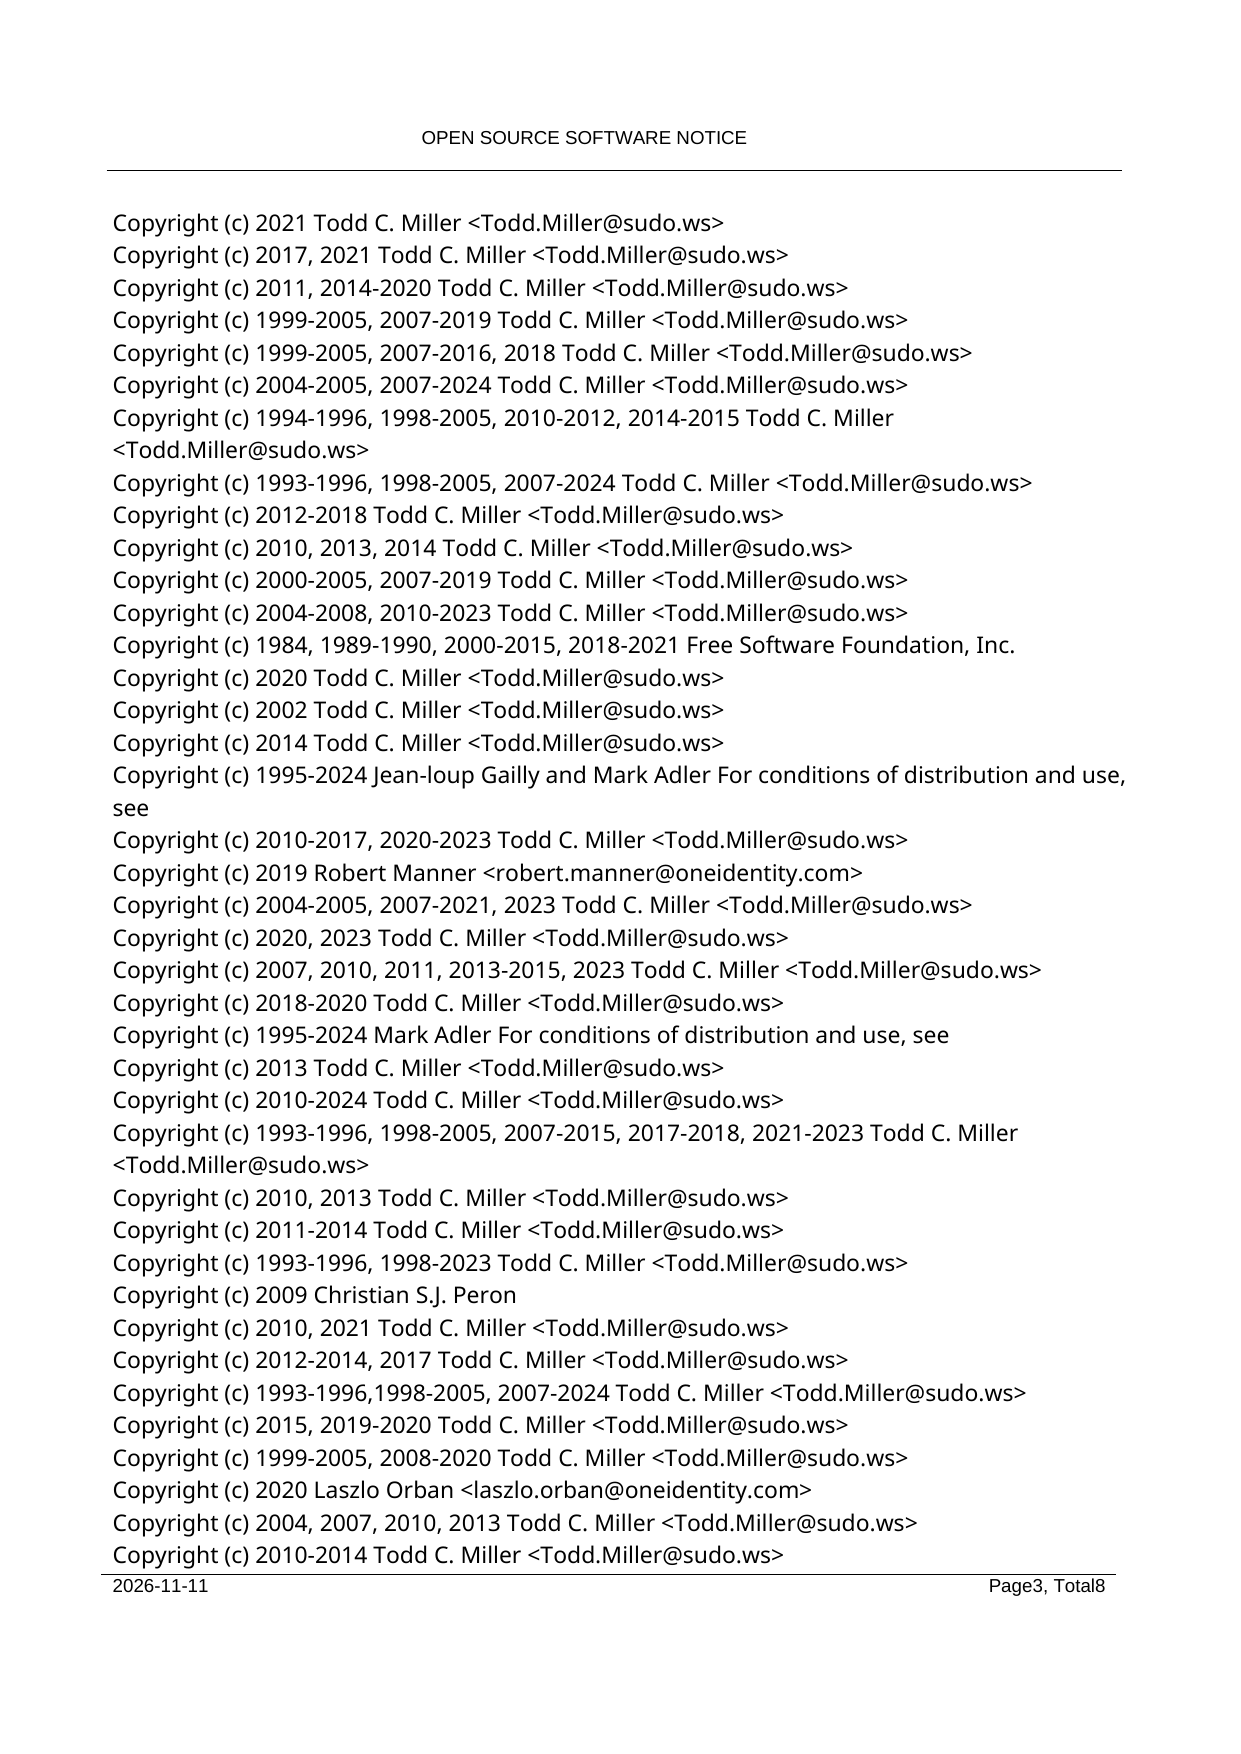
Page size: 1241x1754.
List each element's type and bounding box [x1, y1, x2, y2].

text [112, 206, 1128, 1571]
